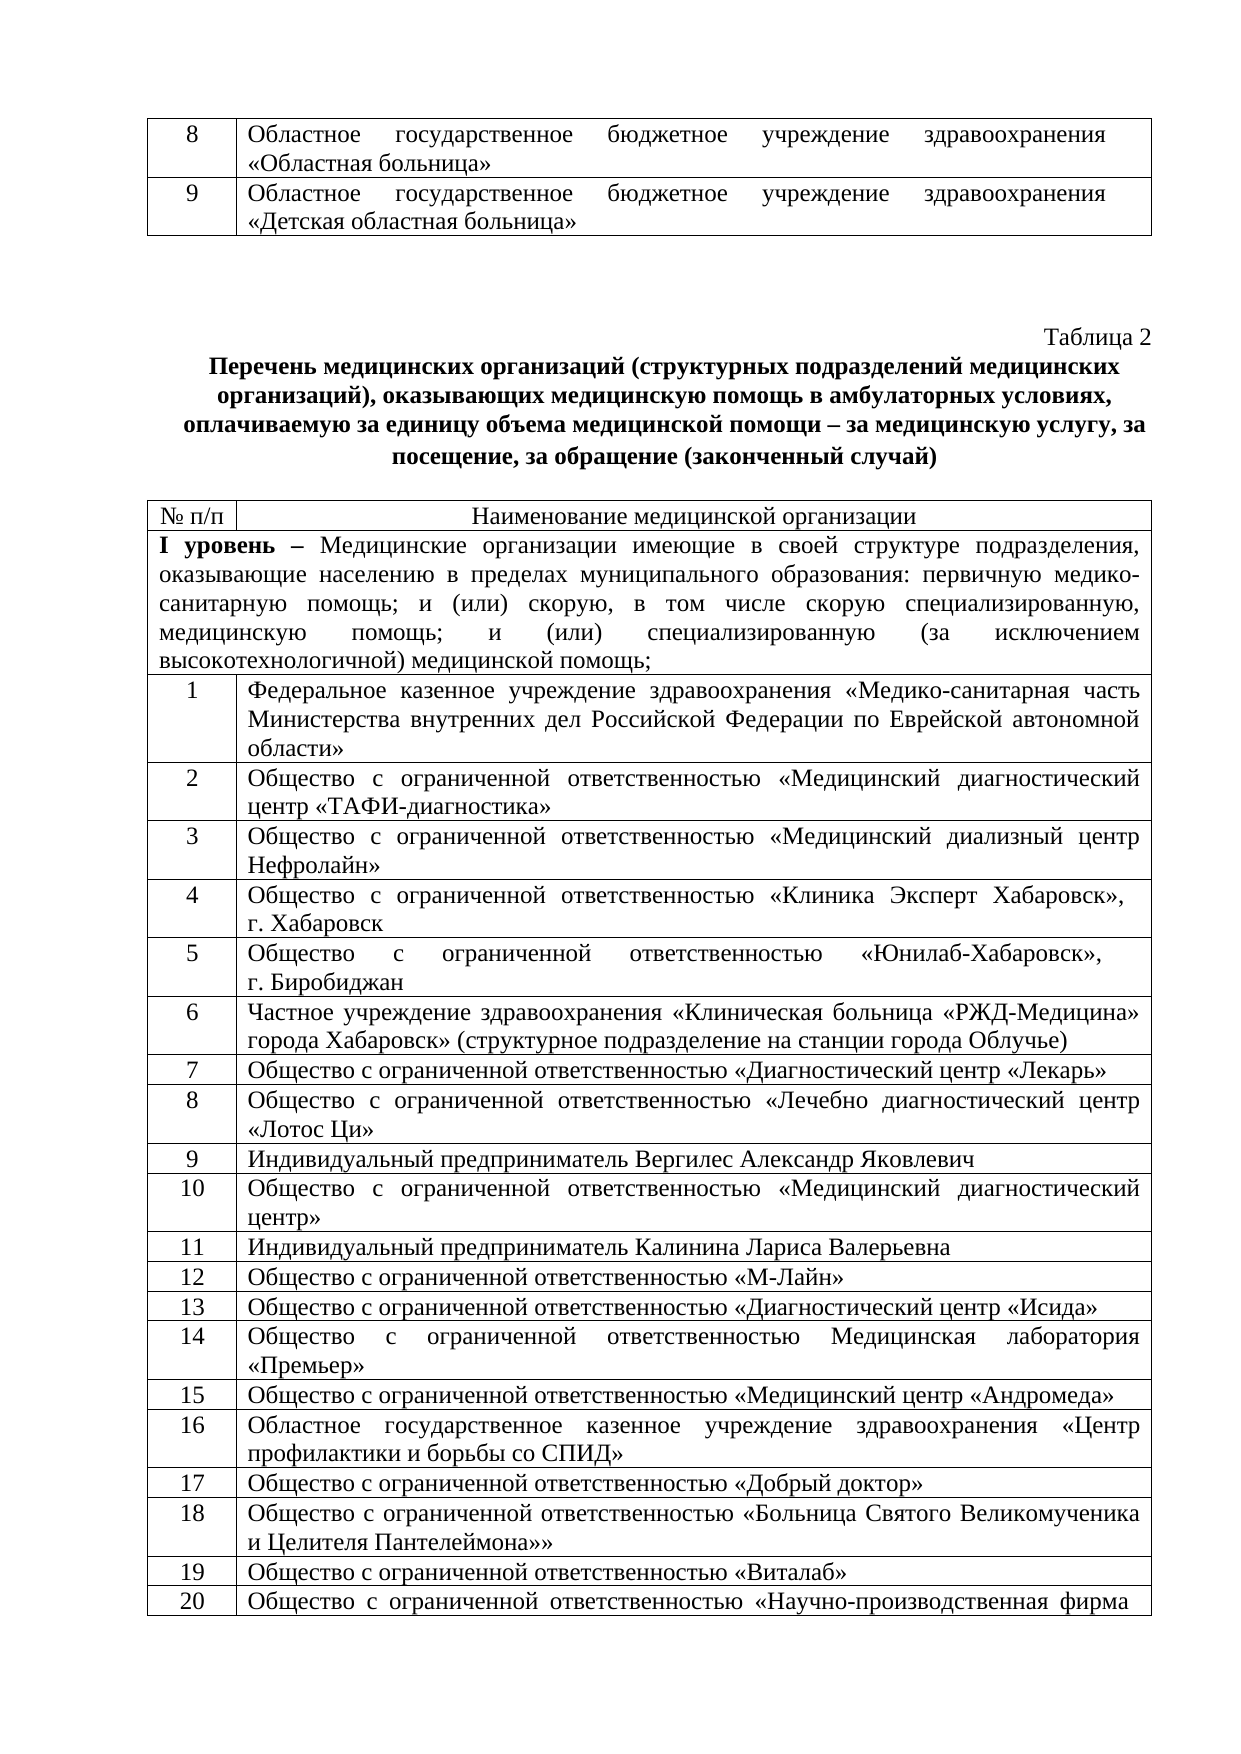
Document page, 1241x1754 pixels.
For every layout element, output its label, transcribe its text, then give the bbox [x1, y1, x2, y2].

table_cell 2 [148, 763, 236, 820]
table_cell 20 [148, 1586, 236, 1615]
table_cell I уровень – Медицинские организации имеющие в своей структуре подразделения, оказывающие населению в пределах муниципального образования: первичную медико-санитарную помощь; и (или) скорую, в том числе скорую специализированную, медицинскую помощь; и (или) специализированную (за исключением высокотехнологичной) медицинской помощь; [148, 531, 1151, 674]
table_cell Общество с ограниченной ответственностью «Медицинский диагностический центр» [237, 1174, 1151, 1231]
table_cell 9 [148, 1144, 236, 1172]
table_header Наименование медицинской организации [237, 501, 1151, 529]
table_cell 19 [148, 1557, 236, 1585]
table_cell 11 [148, 1232, 236, 1261]
table_cell 4 [148, 880, 236, 937]
table_cell Общество с ограниченной ответственностью Медицинская лаборатория «Премьер» [237, 1321, 1151, 1379]
table_cell Областное государственное бюджетное учреждение здравоохранения «Областная больница» [237, 119, 1151, 177]
table_cell Областное государственное казенное учреждение здравоохранения «Центр профилактики и борьбы со СПИД» [237, 1410, 1151, 1467]
table_cell 8 [148, 1085, 236, 1143]
table_cell 17 [148, 1468, 236, 1497]
table_cell Общество с ограниченной ответственностью «Клиника Эксперт Хабаровск», г. Хабаровск [237, 880, 1151, 937]
text Перечень медицинских организаций (структурных подразделений медицинских организаций), оказывающих медицинскую помощь в амбулаторных условиях, оплачиваемую за единицу объема медицинской помощи – за медицинскую услугу, за посещение, за обращение (законченный случай) [177, 351, 1152, 471]
table_cell 16 [148, 1410, 236, 1467]
table_cell 8 [148, 119, 236, 177]
table_cell Частное учреждение здравоохранения «Клиническая больница «РЖД-Медицина» города Хабаровск» (структурное подразделение на станции города Облучье) [237, 997, 1151, 1054]
table_cell Общество с ограниченной ответственностью «Виталаб» [237, 1557, 1151, 1585]
table_cell 9 [148, 178, 236, 235]
table_cell Индивидуальный предприниматель Калинина Лариса Валерьевна [237, 1232, 1151, 1261]
table_cell 18 [148, 1498, 236, 1556]
table_cell 5 [148, 938, 236, 996]
table_cell 15 [148, 1380, 236, 1409]
table_cell Общество с ограниченной ответственностью «М-Лайн» [237, 1262, 1151, 1291]
table_cell Общество с ограниченной ответственностью «Медицинский центр «Андромеда» [237, 1380, 1151, 1409]
table_cell Общество с ограниченной ответственностью «Медицинский диализный центр Нефролайн» [237, 821, 1151, 879]
table_cell 1 [148, 675, 236, 762]
table_cell 10 [148, 1174, 236, 1231]
table_cell 13 [148, 1292, 236, 1320]
table_cell Индивидуальный предприниматель Вергилес Александр Яковлевич [237, 1144, 1151, 1172]
table_cell 14 [148, 1321, 236, 1379]
table_cell Общество с ограниченной ответственностью «Добрый доктор» [237, 1468, 1151, 1497]
table_header № п/п [148, 501, 236, 529]
table_cell 6 [148, 997, 236, 1054]
table_cell Общество с ограниченной ответственностью «Медицинский диагностический центр «ТАФИ-диагностика» [237, 763, 1151, 820]
table_cell Федеральное казенное учреждение здравоохранения «Медико-санитарная часть Министерства внутренних дел Российской Федерации по Еврейской автономной области» [237, 675, 1151, 762]
table_cell 3 [148, 821, 236, 879]
text Таблица 2 [177, 322, 1152, 351]
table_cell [237, 1586, 1151, 1615]
table_cell Общество с ограниченной ответственностью «Больница Святого Великомученика и Целителя Пантелеймона»» [237, 1498, 1151, 1556]
table_cell Общество с ограниченной ответственностью «Лечебно диагностический центр «Лотос Ци» [237, 1085, 1151, 1143]
table_cell Общество с ограниченной ответственностью «Юнилаб-Хабаровск», г. Биробиджан [237, 938, 1151, 996]
table_cell 12 [148, 1262, 236, 1291]
table_cell Областное государственное бюджетное учреждение здравоохранения «Детская областная больница» [237, 178, 1151, 235]
table_cell Общество с ограниченной ответственностью «Диагностический центр «Лекарь» [237, 1055, 1151, 1084]
table_cell Общество с ограниченной ответственностью «Диагностический центр «Исида» [237, 1292, 1151, 1320]
table_cell 7 [148, 1055, 236, 1084]
